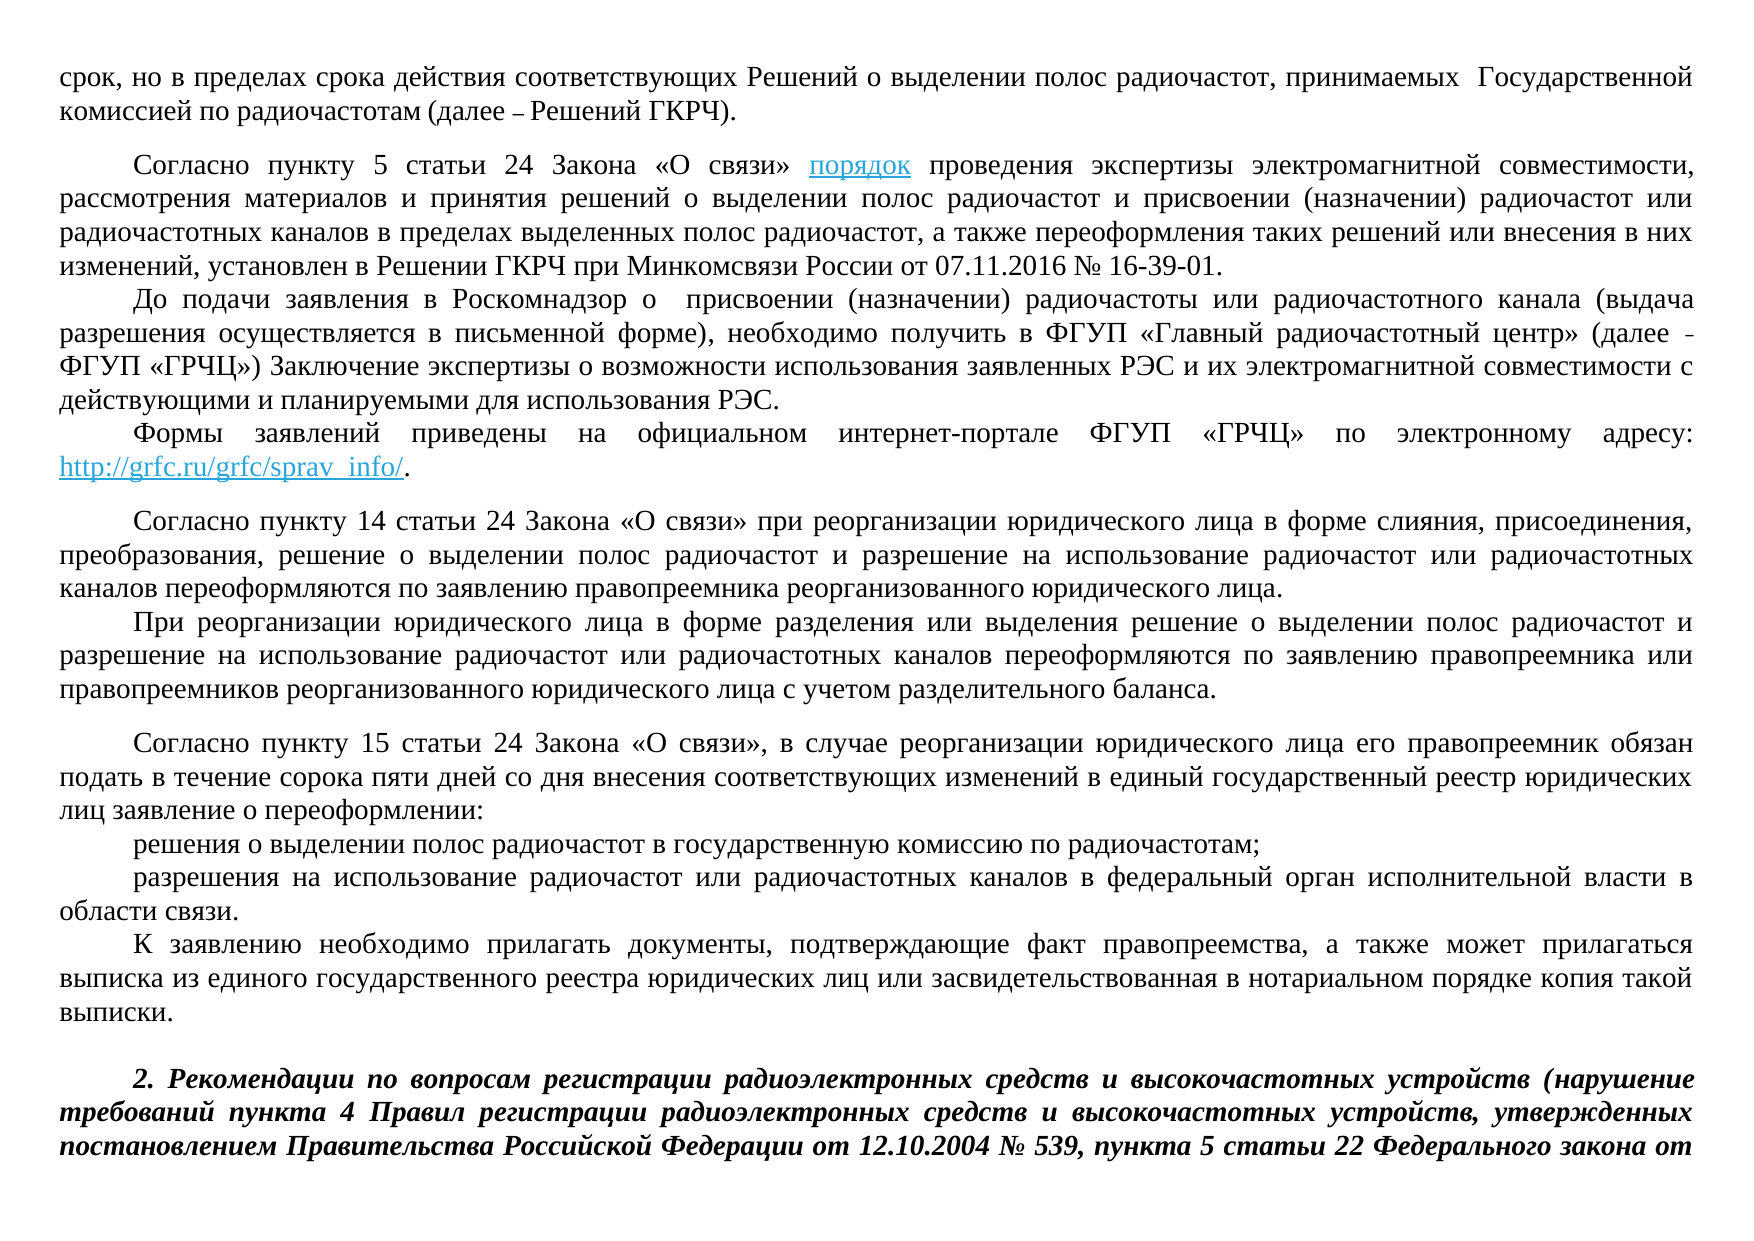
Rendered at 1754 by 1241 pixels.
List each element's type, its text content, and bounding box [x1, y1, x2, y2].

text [59, 59, 1695, 126]
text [59, 1061, 1695, 1161]
text Согласно пункту 14 статьи 24 Закона «О связи» при реорганизации юридического лица в форме слияния, присоединения, преобразования, решение о выделении полос радиочастот и разрешение на использование радиочастот или радиочастотных каналов переоформляются по заявлению правопреемника реорганизованного юридического лица. [59, 503, 1695, 604]
text При реорганизации юридического лица в форме разделения или выделения решение о выделении полос радиочастот и разрешение на использование радиочастот или радиочастотных каналов переоформляются по заявлению правопреемника или правопреемников реорганизованного юридического лица с учетом разделительного баланса. [59, 604, 1695, 704]
text До подачи заявления в Роскомнадзор о присвоении (назначении) радиочастоты или радиочастотного канала (выдача разрешения осуществляется в письменной форме), необходимо получить в ФГУП «Главный радиочастотный центр» (далее – ФГУП «ГРЧЦ») Заключение экспертизы о возможности использования заявленных РЭС и их электромагнитной совместимости с действующими и планируемыми для использования РЭС. [59, 281, 1695, 415]
text решения о выделении полос радиочастот в государственную комиссию по радиочастотам; [59, 826, 1695, 859]
text Согласно пункту 5 статьи 24 Закона «О связи» порядок проведения экспертизы электромагнитной совместимости, рассмотрения материалов и принятия решений о выделении полос радиочастот и присвоении (назначении) радиочастот или радиочастотных каналов в пределах выделенных полос радиочастот, а также переоформления таких решений или внесения в них изменений, установлен в Решении ГКРЧ при Минкомсвязи России от 07.11.2016 № 16-39-01. [59, 147, 1695, 281]
text Формы заявлений приведены на официальном интернет-портале ФГУП «ГРЧЦ» по электронному адресу: http://grfc.ru/grfc/sprav_info/. [59, 415, 1695, 482]
text К заявлению необходимо прилагать документы, подтверждающие факт правопреемства, а также может прилагаться выписка из единого государственного реестра юридических лиц или засвидетельствованная в нотариальном порядке копия такой выписки. [59, 927, 1695, 1027]
text Согласно пункту 15 статьи 24 Закона «О связи», в случае реорганизации юридического лица его правопреемник обязан подать в течение сорока пяти дней со дня внесения соответствующих изменений в единый государственный реестр юридических лиц заявление о переоформлении: [59, 725, 1695, 826]
text разрешения на использование радиочастот или радиочастотных каналов в федеральный орган исполнительной власти в области связи. [59, 859, 1695, 927]
